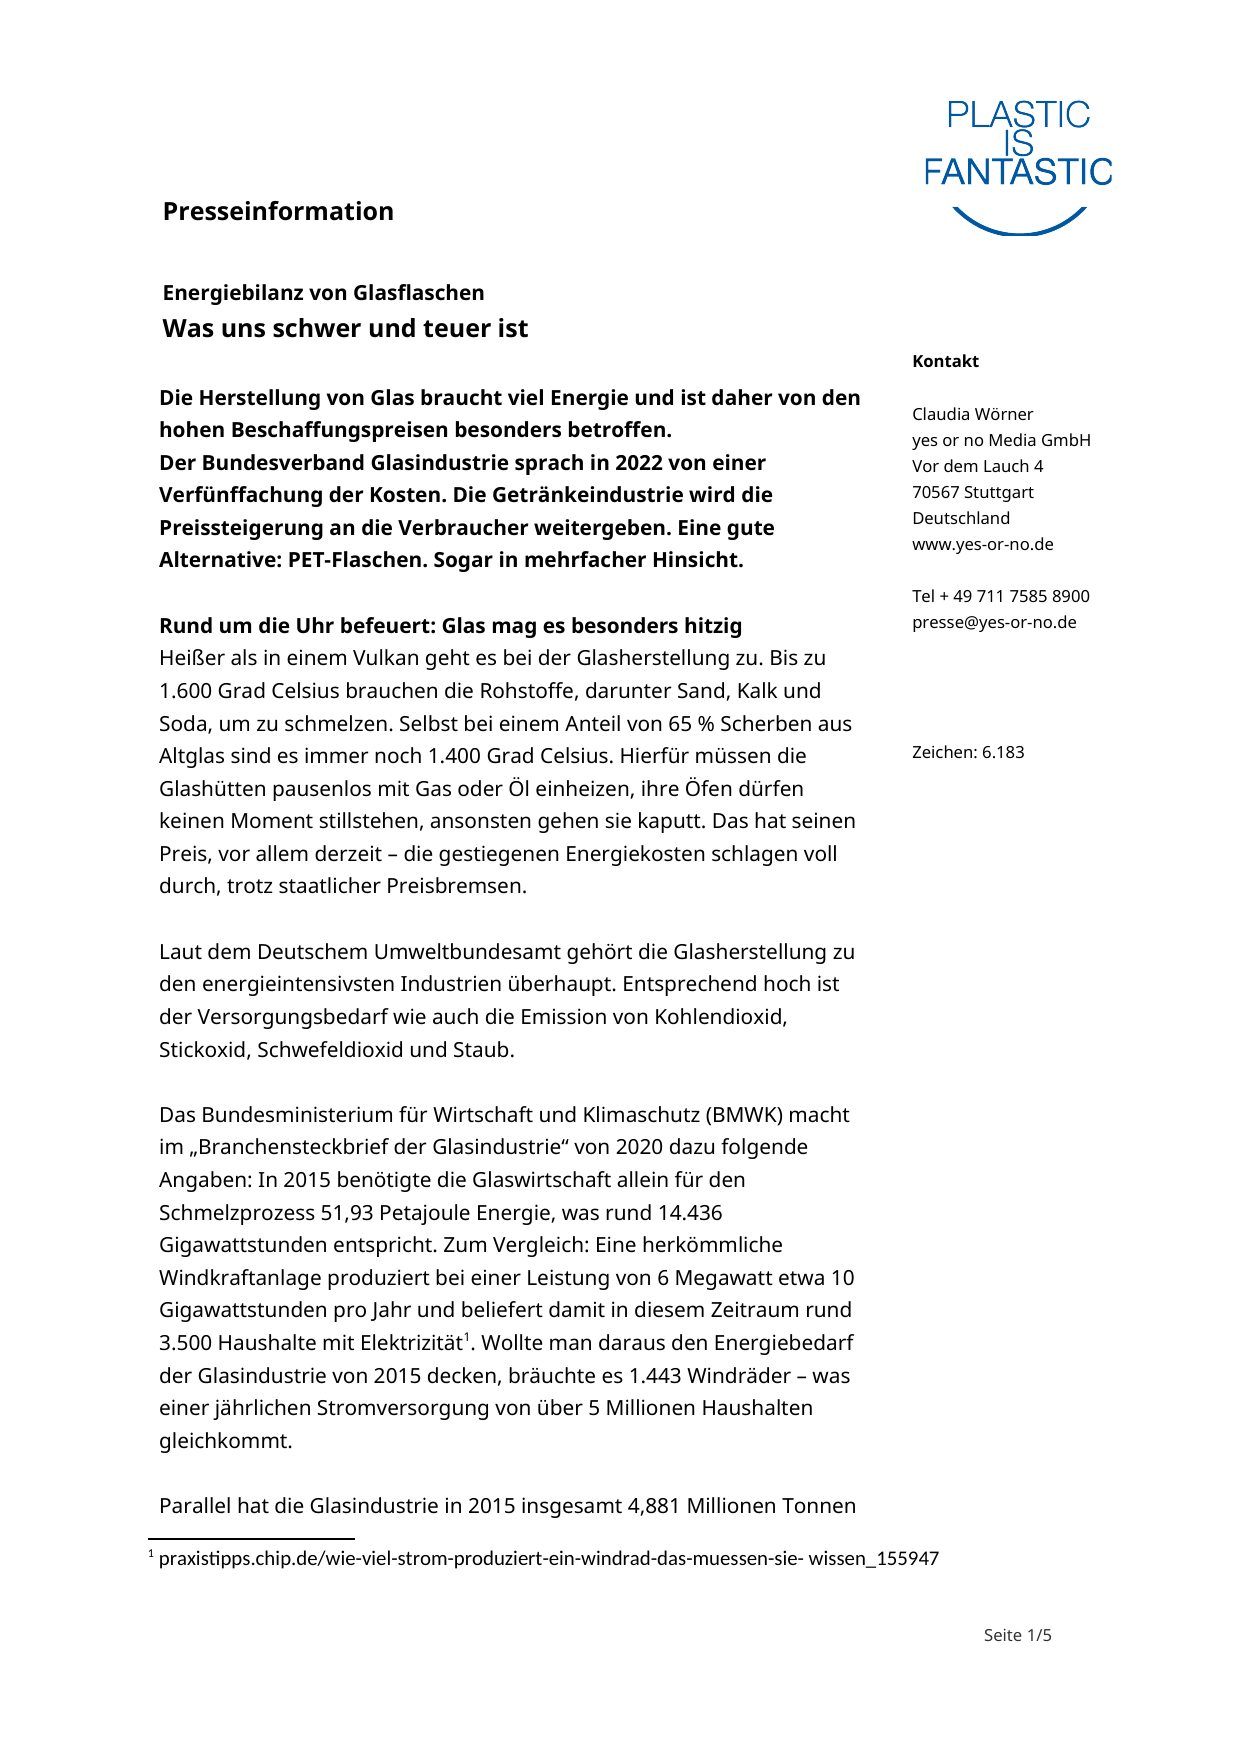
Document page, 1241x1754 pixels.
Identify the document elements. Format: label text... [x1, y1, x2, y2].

text Was uns schwer und teuer ist [162, 311, 857, 345]
subtitle Presseinformation [162, 193, 974, 227]
text Energiebilanz von Glasflaschen [162, 278, 857, 307]
picture [924, 100, 1112, 235]
